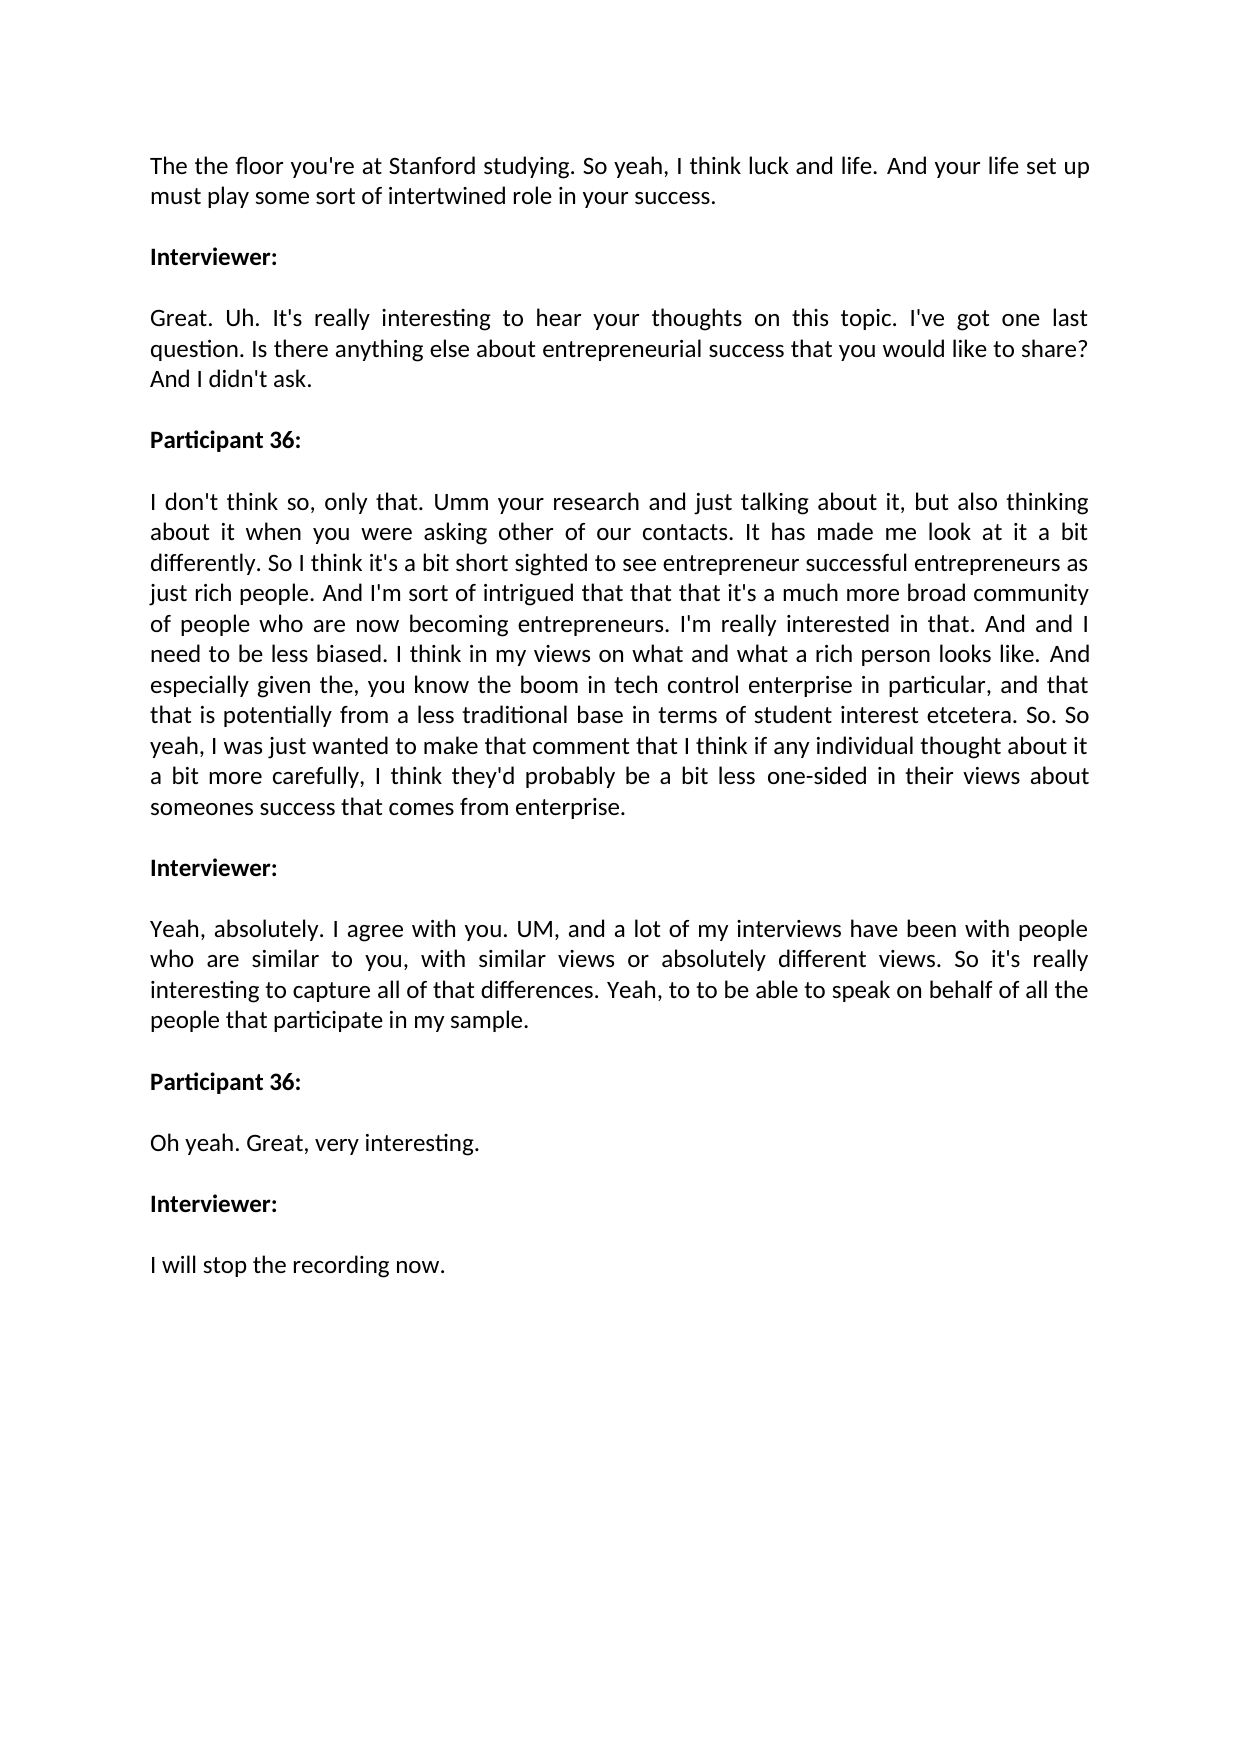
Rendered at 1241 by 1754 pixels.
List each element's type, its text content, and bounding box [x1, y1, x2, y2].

text Great. Uh. It's really interesting to hear your thoughts on this topic. I've got one last question. Is there anything else about entrepreneurial success that you would like to share? And I didn't ask. [150, 303, 1090, 394]
text I will stop the recording now. [150, 1249, 1090, 1279]
text Interviewer: [150, 242, 1090, 272]
text Interviewer: [150, 852, 1090, 882]
text The the floor you're at Stanford studying. So yeah, I think luck and life. And your life set up must play some sort of intertwined role in your success. [150, 150, 1090, 211]
text Yeah, absolutely. I agree with you. UM, and a lot of my interviews have been with people who are similar to you, with similar views or absolutely different views. So it's really interesting to capture all of that differences. Yeah, to to be able to speak on behalf of all the people that participate in my sample. [150, 913, 1090, 1035]
text Oh yeah. Great, very interesting. [150, 1127, 1090, 1157]
text I don't think so, only that. Umm your research and just talking about it, but also thinking about it when you were asking other of our contacts. It has made me look at it a bit differently. So I think it's a bit short sighted to see entrepreneur successful entrepreneurs as just rich people. And I'm sort of intrigued that that that it's a much more broad community of people who are now becoming entrepreneurs. I'm really interested in that. And and I need to be less biased. I think in my views on what and what a rich person looks like. And especially given the, you know the boom in tech control enterprise in particular, and that that is potentially from a less traditional base in terms of student interest etcetera. So. So yeah, I was just wanted to make that comment that I think if any individual thought about it a bit more carefully, I think they'd probably be a bit less one-sided in their views about someones success that comes from enterprise. [150, 486, 1090, 821]
text Participant 36: [150, 425, 1090, 455]
text Interviewer: [150, 1188, 1090, 1218]
text Participant 36: [150, 1066, 1090, 1096]
